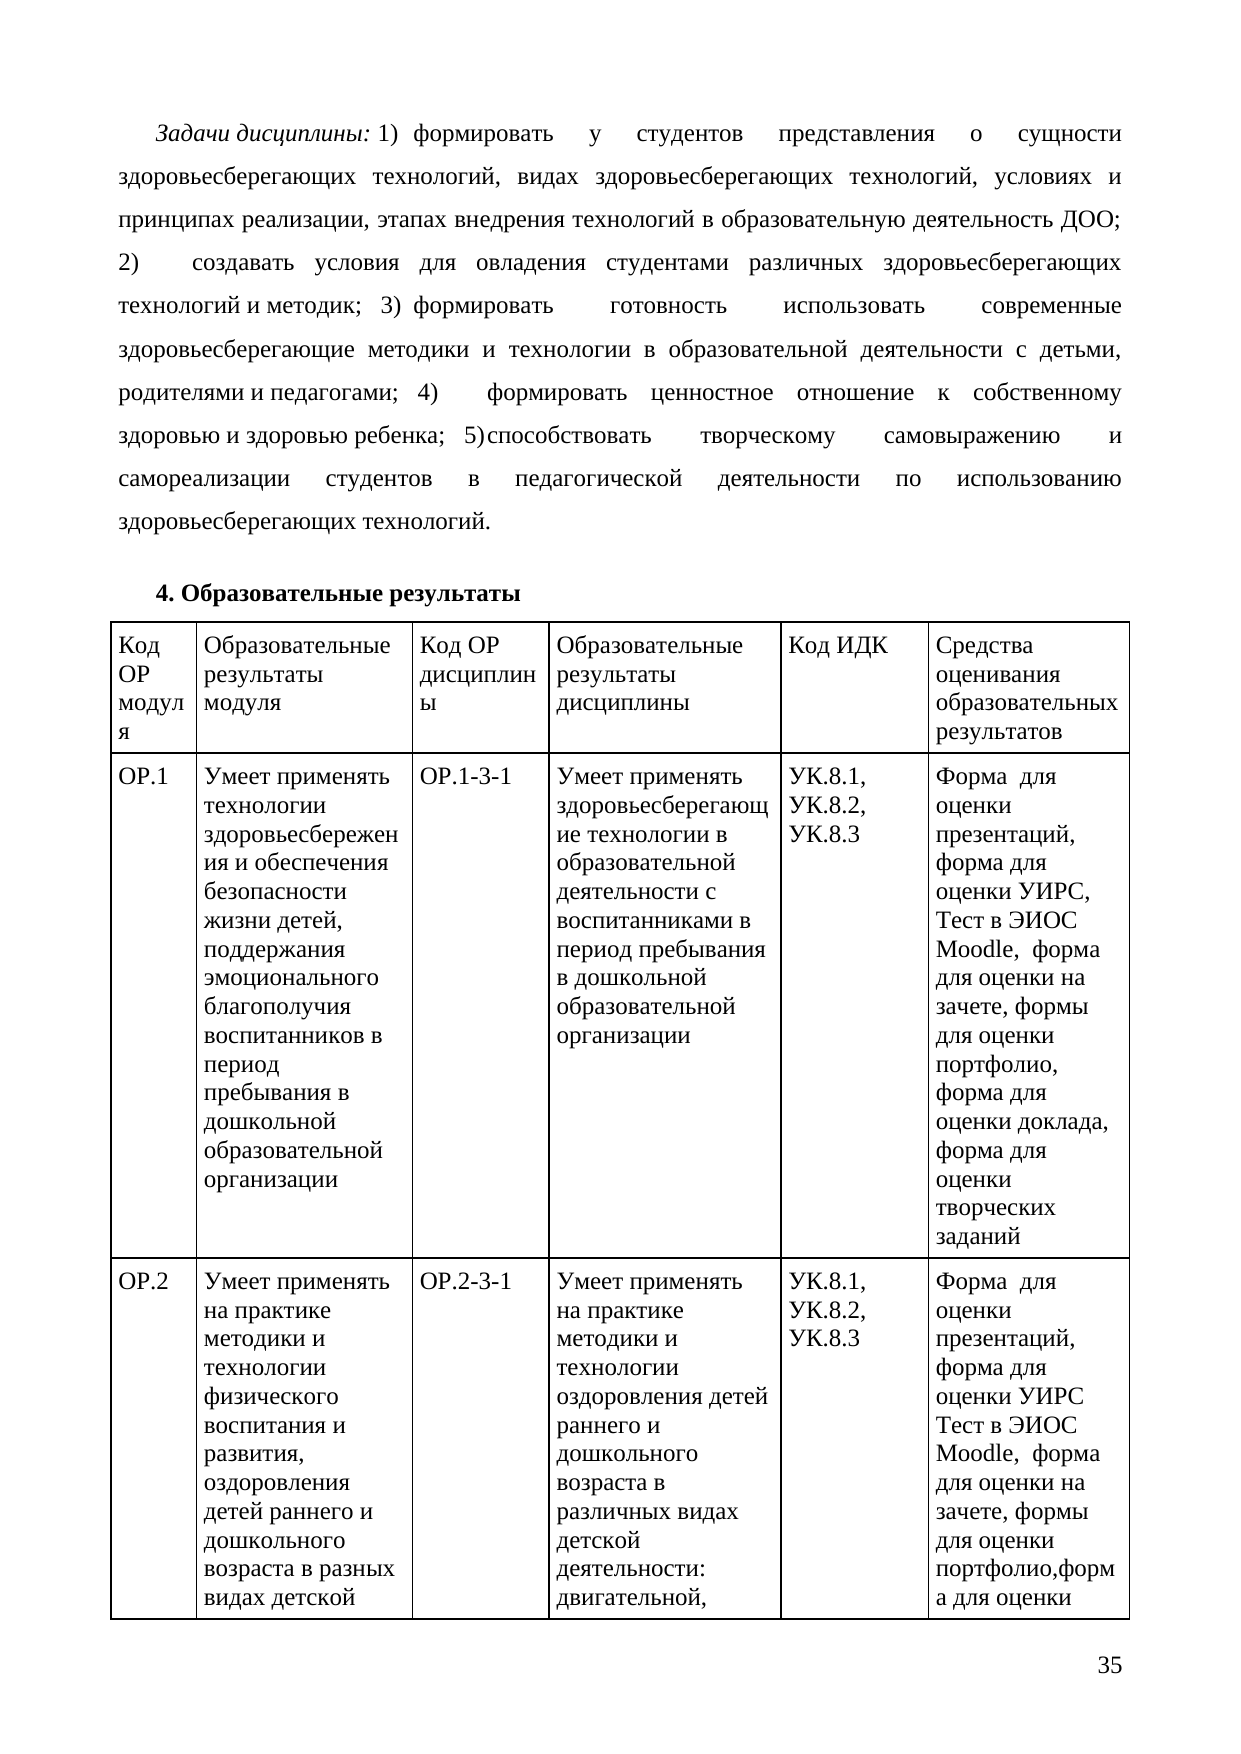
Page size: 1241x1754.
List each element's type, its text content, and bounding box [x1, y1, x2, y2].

table_header Образовательные результаты дисциплины [550, 623, 780, 752]
subtitle 4. Образовательные результаты [118, 578, 1122, 607]
table_cell Умеет применять здоровьесберегающие технологии в образовательной деятельности с воспитанниками в период пребывания в дошкольной образовательной организации [550, 754, 780, 1257]
table_cell ОР.1-3-1 [413, 754, 548, 1257]
text Задачи дисциплины: 1) формировать у студентов представления о сущности здоровьесберегающих технологий, видах здоровьесберегающих технологий, условиях и принципах реализации, этапах внедрения технологий в образовательную деятельность ДОО; 2) создавать условия для овладения студентами различных здоровьесберегающих технологий и методик; 3) формировать готовность использовать современные здоровьесберегающие методики и технологии в образовательной деятельности с детьми, родителями и педагогами; 4) формировать ценностное отношение к собственному здоровью и здоровью ребенка; 5) способствовать творческому самовыражению и самореализации студентов в педагогической деятельности по использованию здоровьесберегающих технологий. [118, 118, 1122, 535]
table_cell ОР.1 [112, 754, 196, 1257]
table_cell Умеет применять технологии здоровьесбережения и обеспечения безопасности жизни детей, поддержания эмоционального благополучия воспитанников в период пребывания в дошкольной образовательной организации [197, 754, 412, 1257]
table_header Код ОР модуля [112, 623, 196, 752]
table_cell ОР.2 [112, 1259, 196, 1618]
table_header Код ОР дисциплины [413, 623, 548, 752]
table_cell УК.8.1, УК.8.2, УК.8.3 [782, 1259, 928, 1618]
table_cell УК.8.1, УК.8.2, УК.8.3 [782, 754, 928, 1257]
table_cell Форма для оценки презентаций, форма для оценки УИРС, Тест в ЭИОС Moodle, форма для оценки на зачете, формы для оценки портфолио, форма для оценки доклада, форма для оценки творческих заданий [929, 754, 1129, 1257]
table_header Средства оценивания образовательных результатов [929, 623, 1129, 752]
table_header Код ИДК [782, 623, 928, 752]
table_cell ОР.2-3-1 [413, 1259, 548, 1618]
table_header Образовательные результаты модуля [197, 623, 412, 752]
